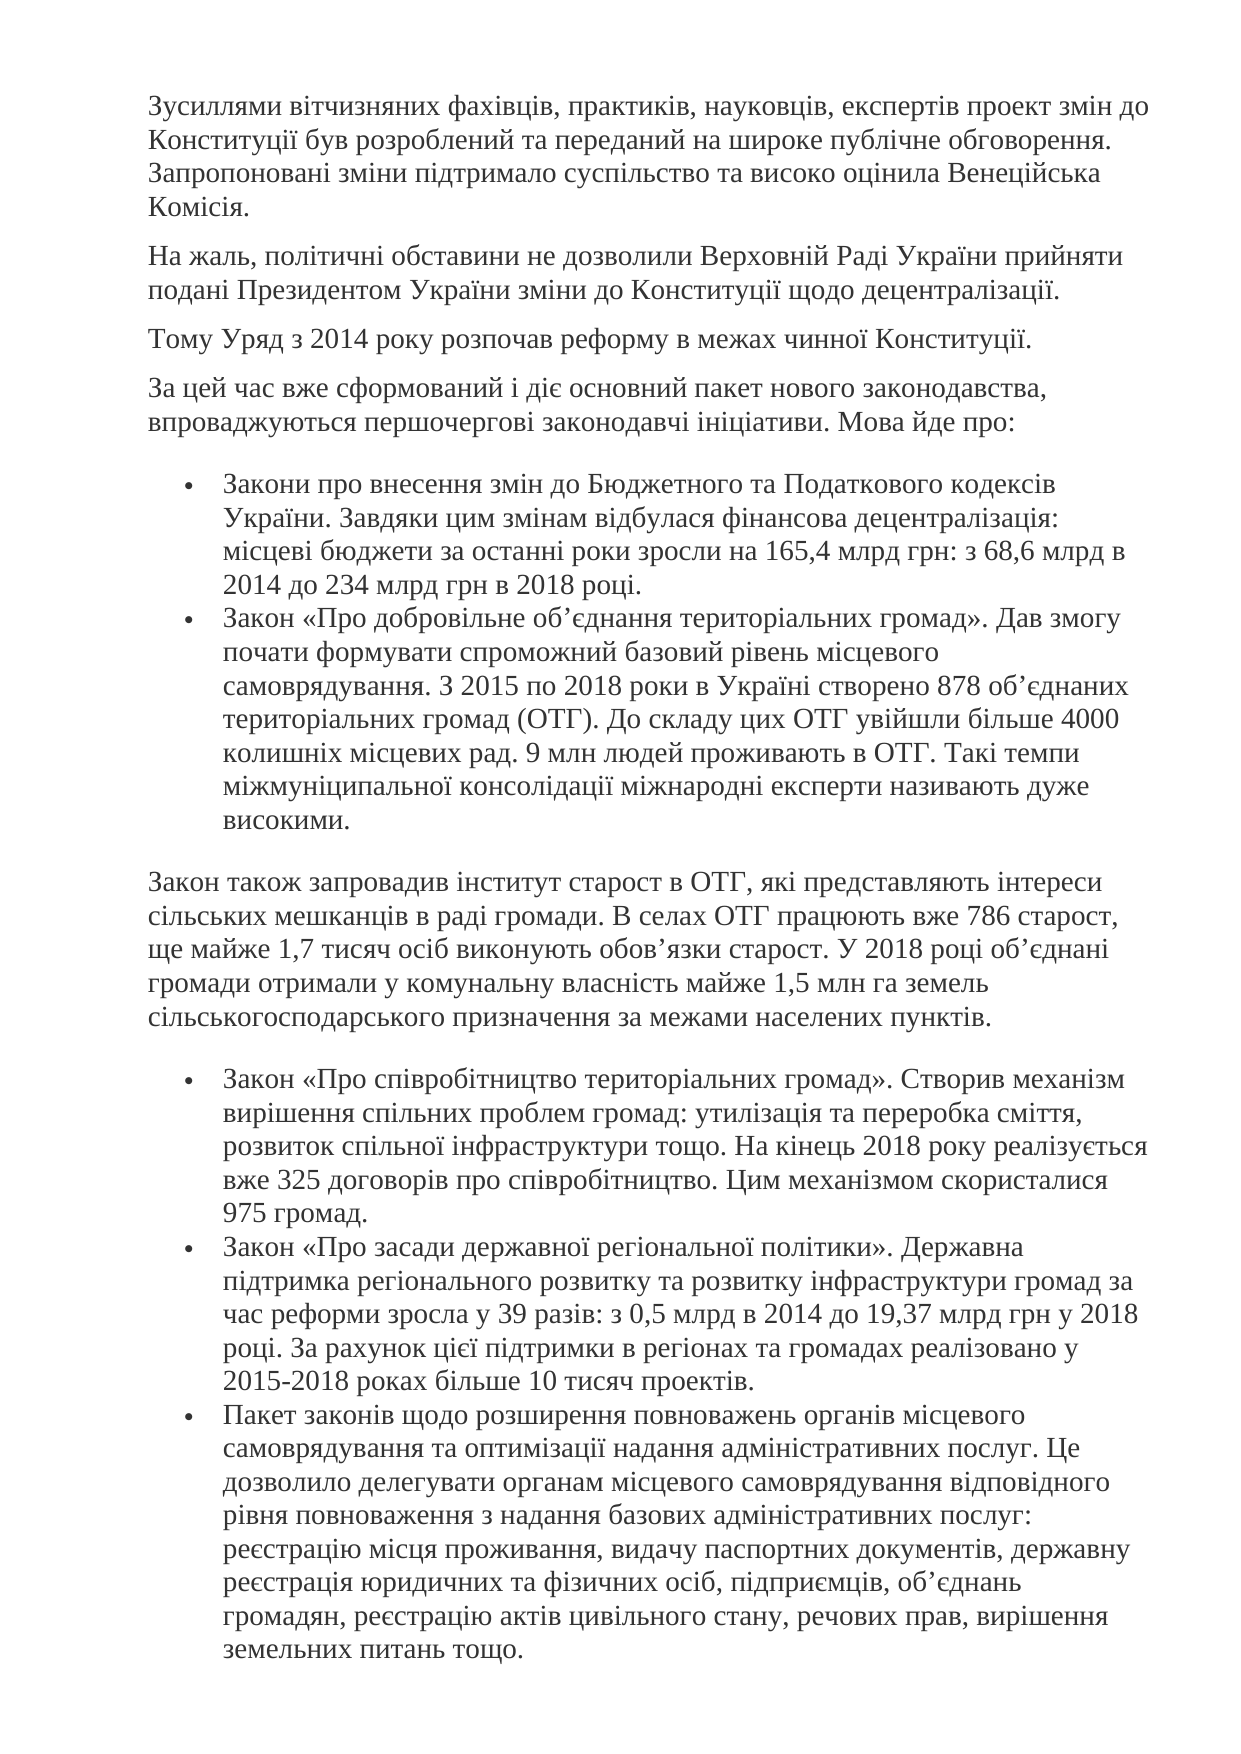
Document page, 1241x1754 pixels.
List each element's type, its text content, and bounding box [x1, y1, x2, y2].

text За цей час вже сформований і діє основний пакет нового законодавства, впроваджуються першочергові законодавчі ініціативи. Мова йде про: [148, 370, 1152, 437]
text Зусиллями вітчизняних фахівців, практиків, науковців, експертів проект змін до Конституції був розроблений та переданий на широке публічне обговорення. Запропоновані зміни підтримало суспільство та високо оцінила Венеційська Комісія. [148, 88, 1152, 223]
list Закони про внесення змін до Бюджетного та Податкового кодексів України. Завдяки цим змінам відбулася фінансова децентралізація: місцеві бюджети за останні роки зросли на 165,4 млрд грн: з 68,6 млрд в 2014 до 234 млрд грн в 2018 році. [185, 466, 1152, 601]
text На жаль, політичні обставини не дозволили Верховній Раді України прийняти подані Президентом України зміни до Конституції щодо децентралізації. [148, 238, 1152, 305]
list Закон «Про засади державної регіональної політики». Державна підтримка регіонального розвитку та розвитку інфраструктури громад за час реформи зросла у 39 разів: з 0,5 млрд в 2014 до 19,37 млрд грн у 2018 році. За рахунок цієї підтримки в регіонах та громадах реалізовано у 2015-2018 роках більше 10 тисяч проектів. [185, 1229, 1152, 1397]
list Пакет законів щодо розширення повноважень органів місцевого самоврядування та оптимізації надання адміністративних послуг. Це дозволило делегувати органам місцевого самоврядування відповідного рівня повноваження з надання базових адміністративних послуг: реєстрацію місця проживання, видачу паспортних документів, державну реєстрація юридичних та фізичних осіб, підприємців, об’єднань громадян, реєстрацію актів цивільного стану, речових прав, вирішення земельних питань тощо. [185, 1397, 1152, 1665]
list Закон «Про співробітництво територіальних громад». Створив механізм вирішення спільних проблем громад: утилізація та переробка сміття, розвиток спільної інфраструктури тощо. На кінець 2018 року реалізується вже 325 договорів про співробітництво. Цим механізмом скористалися 975 громад. [185, 1061, 1152, 1229]
text Закон також запровадив інститут старост в ОТГ, які представляють інтереси сільських мешканців в раді громади. В селах ОТГ працюють вже 786 старост, ще майже 1,7 тисяч осіб виконують обов’язки старост. У 2018 році об’єднані громади отримали у комунальну власність майже 1,5 млн га земель сільськогосподарського призначення за межами населених пунктів. [148, 864, 1152, 1032]
text Тому Уряд з 2014 року розпочав реформу в межах чинної Конституції. [148, 321, 1152, 354]
list Закон «Про добровільне об’єднання територіальних громад». Дав змогу почати формувати спроможний базовий рівень місцевого самоврядування. З 2015 по 2018 роки в Україні створено 878 об’єднаних територіальних громад (ОТГ). До складу цих ОТГ увійшли більше 4000 колишніх місцевих рад. 9 млн людей проживають в ОТГ. Такі темпи міжмуніципальної консолідації міжнародні експерти називають дуже високими. [185, 601, 1152, 835]
